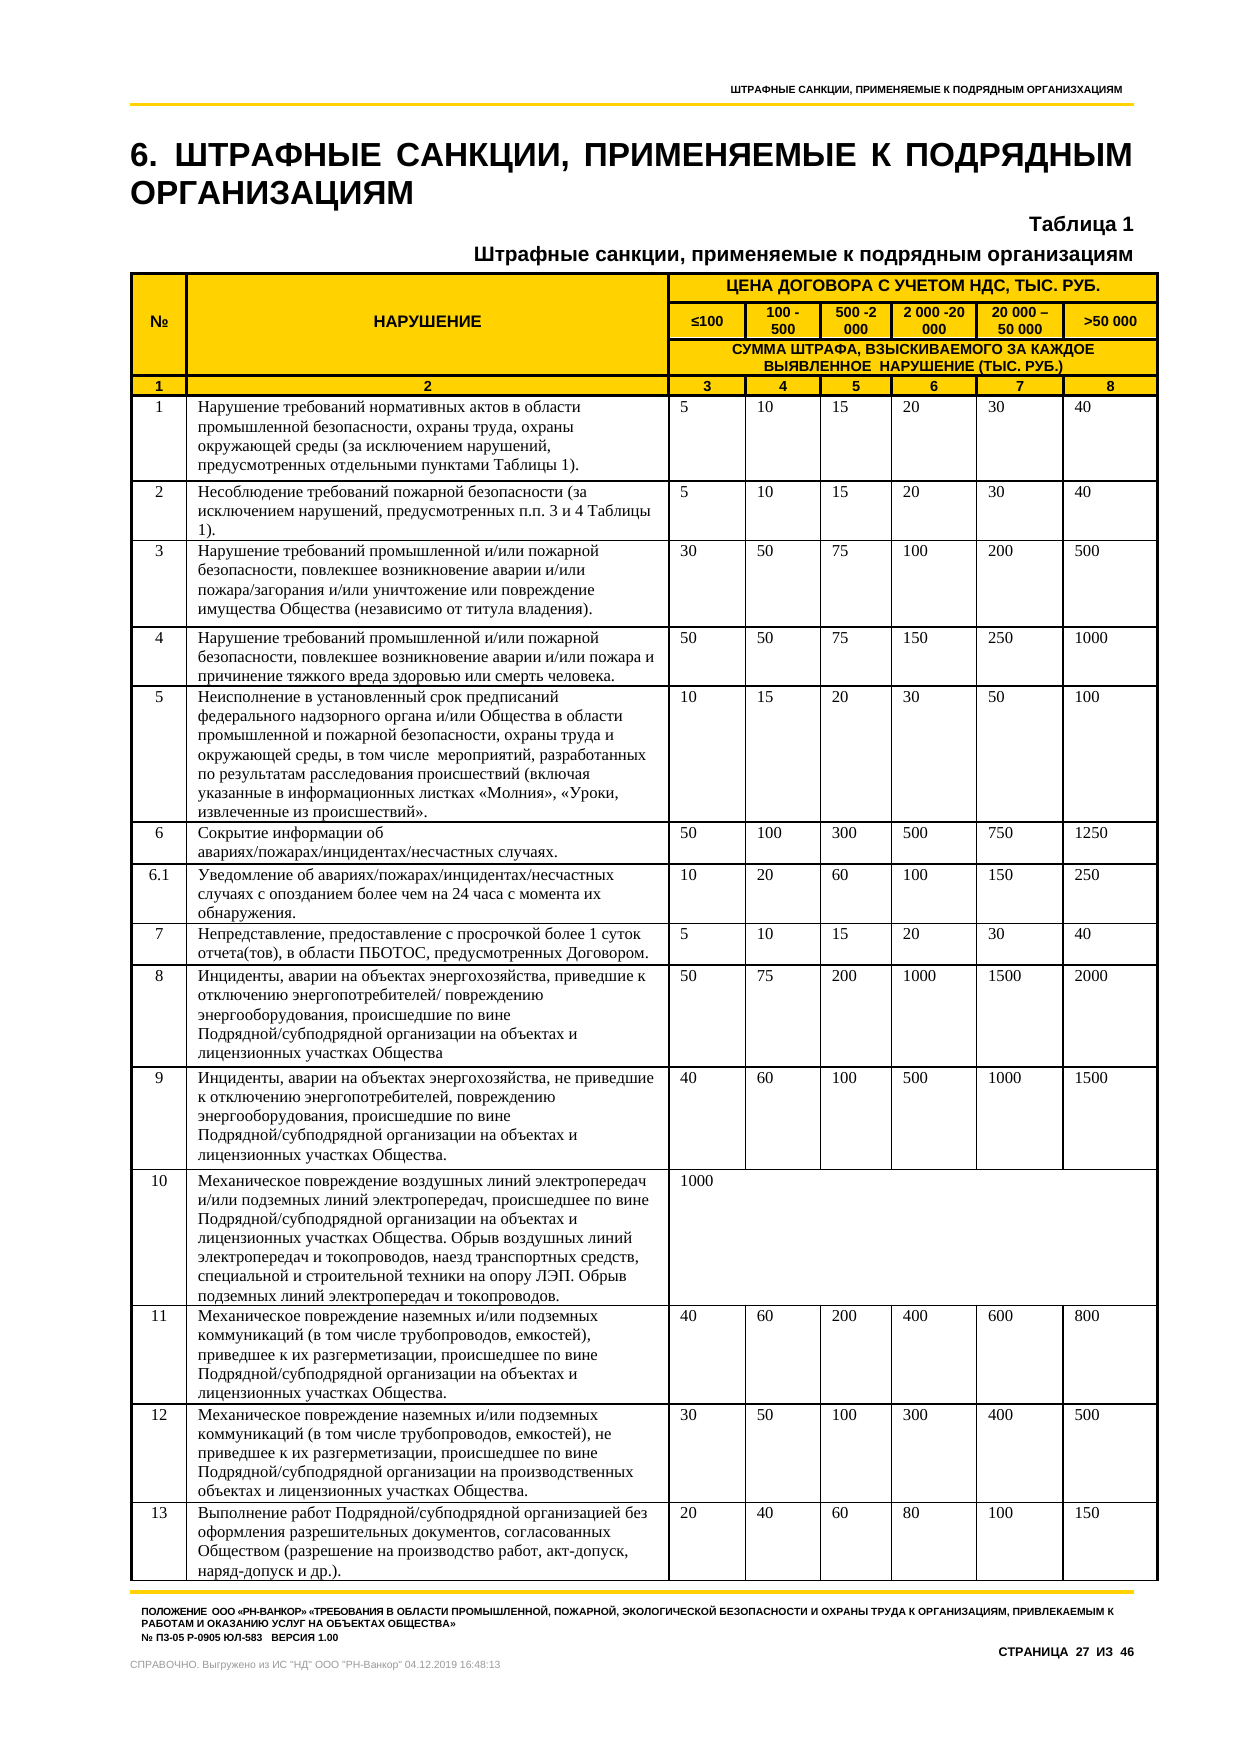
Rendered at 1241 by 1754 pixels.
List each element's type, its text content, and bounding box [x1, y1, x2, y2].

table_cell 800 [1064, 1306, 1156, 1403]
table_cell Нарушение требований промышленной и/или пожарной безопасности, повлекшее возникновение аварии и/или пожара/загорания и/или уничтожение или повреждение имущества Общества (независимо от титула владения). [187, 541, 668, 626]
table_cell 10 [746, 924, 820, 964]
table_cell 2 [133, 482, 186, 539]
table_cell 200 [821, 1306, 891, 1403]
table_header НАРУШЕНИЕ [188, 275, 667, 374]
table_cell 40 [670, 1068, 745, 1169]
table_cell 11 [133, 1306, 186, 1403]
table_cell 5 [133, 687, 186, 821]
table_cell 6 [133, 823, 186, 863]
table_cell 6 [893, 377, 975, 394]
table_cell 60 [746, 1068, 820, 1169]
table_cell 20 [892, 924, 976, 964]
table_cell 15 [821, 482, 891, 539]
table_cell 500 -2 000 [822, 304, 890, 337]
table_cell 1000 [670, 1170, 1156, 1304]
table_cell 15 [821, 924, 891, 964]
table_cell Инциденты, аварии на объектах энергохозяйства, приведшие к отключению энергопотребителей/ повреждению энергооборудования, происшедшие по вине Подрядной/субподрядной организации на объектах и лицензионных участках Общества [187, 966, 668, 1066]
table_cell 400 [977, 1405, 1062, 1501]
table_cell ≤100 [670, 304, 744, 337]
table_cell 500 [1064, 1405, 1156, 1501]
table_cell 9 [133, 1068, 186, 1169]
table_cell 50 [977, 687, 1062, 821]
table_cell 100 [1064, 687, 1156, 821]
table_cell 600 [977, 1306, 1062, 1403]
table_cell Механическое повреждение наземных и/или подземных коммуникаций (в том числе трубопроводов, емкостей), приведшее к их разгерметизации, происшедшее по вине Подрядной/субподрядной организации на объектах и лицензионных участках Общества. [187, 1306, 668, 1403]
table_cell Сокрытие информации об авариях/пожарах/инцидентах/несчастных случаях. [187, 823, 668, 863]
table_cell 50 [746, 1405, 820, 1501]
table_cell 5 [670, 482, 745, 539]
table_cell 100 [821, 1068, 891, 1169]
table_cell 250 [1064, 865, 1156, 922]
table_cell 1000 [1064, 628, 1156, 685]
table_cell 3 [133, 541, 186, 626]
table_cell 100 [821, 1405, 891, 1501]
table_cell 200 [977, 541, 1062, 626]
table_cell 100 [977, 1503, 1062, 1579]
subtitle 6. ШТРАФНЫЕ САНКЦИИ, ПРИМЕНЯЕМЫЕ К ПОДРЯДНЫМ ОРГАНИЗАЦИЯМ [130, 135, 1134, 212]
table_cell Выполнение работ Подрядной/субподрядной организацией без оформления разрешительных документов, согласованных Обществом (разрешение на производство работ, акт-допуск, наряд-допуск и др.). [187, 1503, 668, 1579]
table_cell 10 [133, 1170, 186, 1304]
table_cell 8 [1065, 377, 1156, 394]
table_cell 50 [670, 966, 745, 1066]
table_cell 50 [746, 541, 820, 626]
table_cell 4 [747, 377, 819, 394]
table_cell Инциденты, аварии на объектах энергохозяйства, не приведшие к отключению энергопотребителей, повреждению энергооборудования, происшедшие по вине Подрядной/субподрядной организации на объектах и лицензионных участках Общества. [187, 1068, 668, 1169]
table_cell 75 [821, 541, 891, 626]
table_cell 13 [133, 1503, 186, 1579]
table_cell 2 000 -20 000 [893, 304, 975, 337]
table_cell Механическое повреждение наземных и/или подземных коммуникаций (в том числе трубопроводов, емкостей), не приведшее к их разгерметизации, происшедшее по вине Подрядной/субподрядной организации на производственных объектах и лицензионных участках Общества. [187, 1405, 668, 1501]
table_cell 300 [892, 1405, 976, 1501]
table_cell 5 [822, 377, 890, 394]
table_cell 10 [746, 482, 820, 539]
table_cell 500 [1064, 541, 1156, 626]
table_cell 1000 [977, 1068, 1062, 1169]
table_cell 200 [821, 966, 891, 1066]
table_cell 1500 [977, 966, 1062, 1066]
table_cell Нарушение требований нормативных актов в области промышленной безопасности, охраны труда, охраны окружающей среды (за исключением нарушений, предусмотренных отдельными пунктами Таблицы 1). [187, 397, 668, 480]
table_cell 500 [892, 1068, 976, 1169]
table_cell 50 [670, 628, 745, 685]
table_cell 20 [746, 865, 820, 922]
table_cell 75 [746, 966, 820, 1066]
table_cell >50 000 [1065, 304, 1156, 337]
table_cell 2 [188, 377, 667, 394]
table_cell 30 [977, 924, 1062, 964]
table_cell 40 [670, 1306, 745, 1403]
table_cell 30 [670, 541, 745, 626]
table_cell 100 [892, 541, 976, 626]
table_cell 75 [821, 628, 891, 685]
text Штрафные санкции, применяемые к подрядным организациям [130, 242, 1134, 266]
table_cell 5 [670, 924, 745, 964]
table_cell Нарушение требований промышленной и/или пожарной безопасности, повлекшее возникновение аварии и/или пожара и причинение тяжкого вреда здоровью или смерть человека. [187, 628, 668, 685]
table_cell 2000 [1064, 966, 1156, 1066]
table_cell 7 [978, 377, 1062, 394]
table_header № [133, 275, 185, 374]
table_cell 20 [821, 687, 891, 821]
table_cell 40 [1064, 397, 1156, 480]
table_cell 40 [1064, 482, 1156, 539]
table_cell 30 [670, 1405, 745, 1501]
table_cell 60 [746, 1306, 820, 1403]
table_cell 8 [133, 966, 186, 1066]
table_cell 100 -500 [747, 304, 819, 337]
table_cell 20 000 – 50 000 [978, 304, 1062, 337]
table_cell 1000 [892, 966, 976, 1066]
table_cell 100 [746, 823, 820, 863]
table_cell 30 [892, 687, 976, 821]
table_cell 30 [977, 397, 1062, 480]
table_cell 12 [133, 1405, 186, 1501]
table_cell 40 [1064, 924, 1156, 964]
table_cell СУММА ШТРАФА, ВЗЫСКИВАЕМОГО ЗА КАЖДОЕ ВЫЯВЛЕННОЕ НАРУШЕНИЕ (ТЫС. РУБ.) [670, 341, 1156, 374]
table_cell 20 [670, 1503, 745, 1579]
table_cell 1250 [1064, 823, 1156, 863]
table_cell 80 [892, 1503, 976, 1579]
table_cell 250 [977, 628, 1062, 685]
table_cell 10 [670, 865, 745, 922]
table_cell 1 [133, 377, 185, 394]
table_cell 500 [892, 823, 976, 863]
table_cell 60 [821, 865, 891, 922]
table_cell 60 [821, 1503, 891, 1579]
table_cell 50 [746, 628, 820, 685]
table_cell Непредставление, предоставление с просрочкой более 1 суток отчета(тов), в области ПБОТОС, предусмотренных Договором. [187, 924, 668, 964]
text Таблица 1 [130, 212, 1134, 236]
table_cell 100 [892, 865, 976, 922]
table_cell 15 [746, 687, 820, 821]
table_cell 20 [892, 482, 976, 539]
table_cell 15 [821, 397, 891, 480]
table_cell 300 [821, 823, 891, 863]
table_cell 40 [746, 1503, 820, 1579]
table_cell 5 [670, 397, 745, 480]
table_cell 150 [977, 865, 1062, 922]
table_cell Неисполнение в установленный срок предписаний федерального надзорного органа и/или Общества в области промышленной и пожарной безопасности, охраны труда и окружающей среды, в том числе мероприятий, разработанных по результатам расследования происшествий (включая указанные в информационных листках «Молния», «Уроки, извлеченные из происшествий». [187, 687, 668, 821]
table_header ЦЕНА ДОГОВОРА С УЧЕТОМ НДС, ТЫС. РУБ. [670, 275, 1156, 301]
table_cell 150 [892, 628, 976, 685]
table_cell 30 [977, 482, 1062, 539]
table_cell Несоблюдение требований пожарной безопасности (за исключением нарушений, предусмотренных п.п. 3 и 4 Таблицы 1). [187, 482, 668, 539]
table_cell 50 [670, 823, 745, 863]
table_cell 750 [977, 823, 1062, 863]
table_cell 1 [133, 397, 186, 480]
table_cell Уведомление об авариях/пожарах/инцидентах/несчастных случаях с опозданием более чем на 24 часа с момента их обнаружения. [187, 865, 668, 922]
table_cell 10 [670, 687, 745, 821]
table_cell 3 [670, 377, 744, 394]
table_cell Механическое повреждение воздушных линий электропередач и/или подземных линий электропередач, происшедшее по вине Подрядной/субподрядной организации на объектах и лицензионных участках Общества. Обрыв воздушных линий электропередач и токопроводов, наезд транспортных средств, специальной и строительной техники на опору ЛЭП. Обрыв подземных линий электропередач и токопроводов. [187, 1170, 668, 1304]
table_cell 10 [746, 397, 820, 480]
table_cell 7 [133, 924, 186, 964]
table_cell 1500 [1064, 1068, 1156, 1169]
table_cell 6.1 [133, 865, 186, 922]
table_cell 400 [892, 1306, 976, 1403]
table_cell 20 [892, 397, 976, 480]
table_cell 150 [1064, 1503, 1156, 1579]
table_cell 4 [133, 628, 186, 685]
